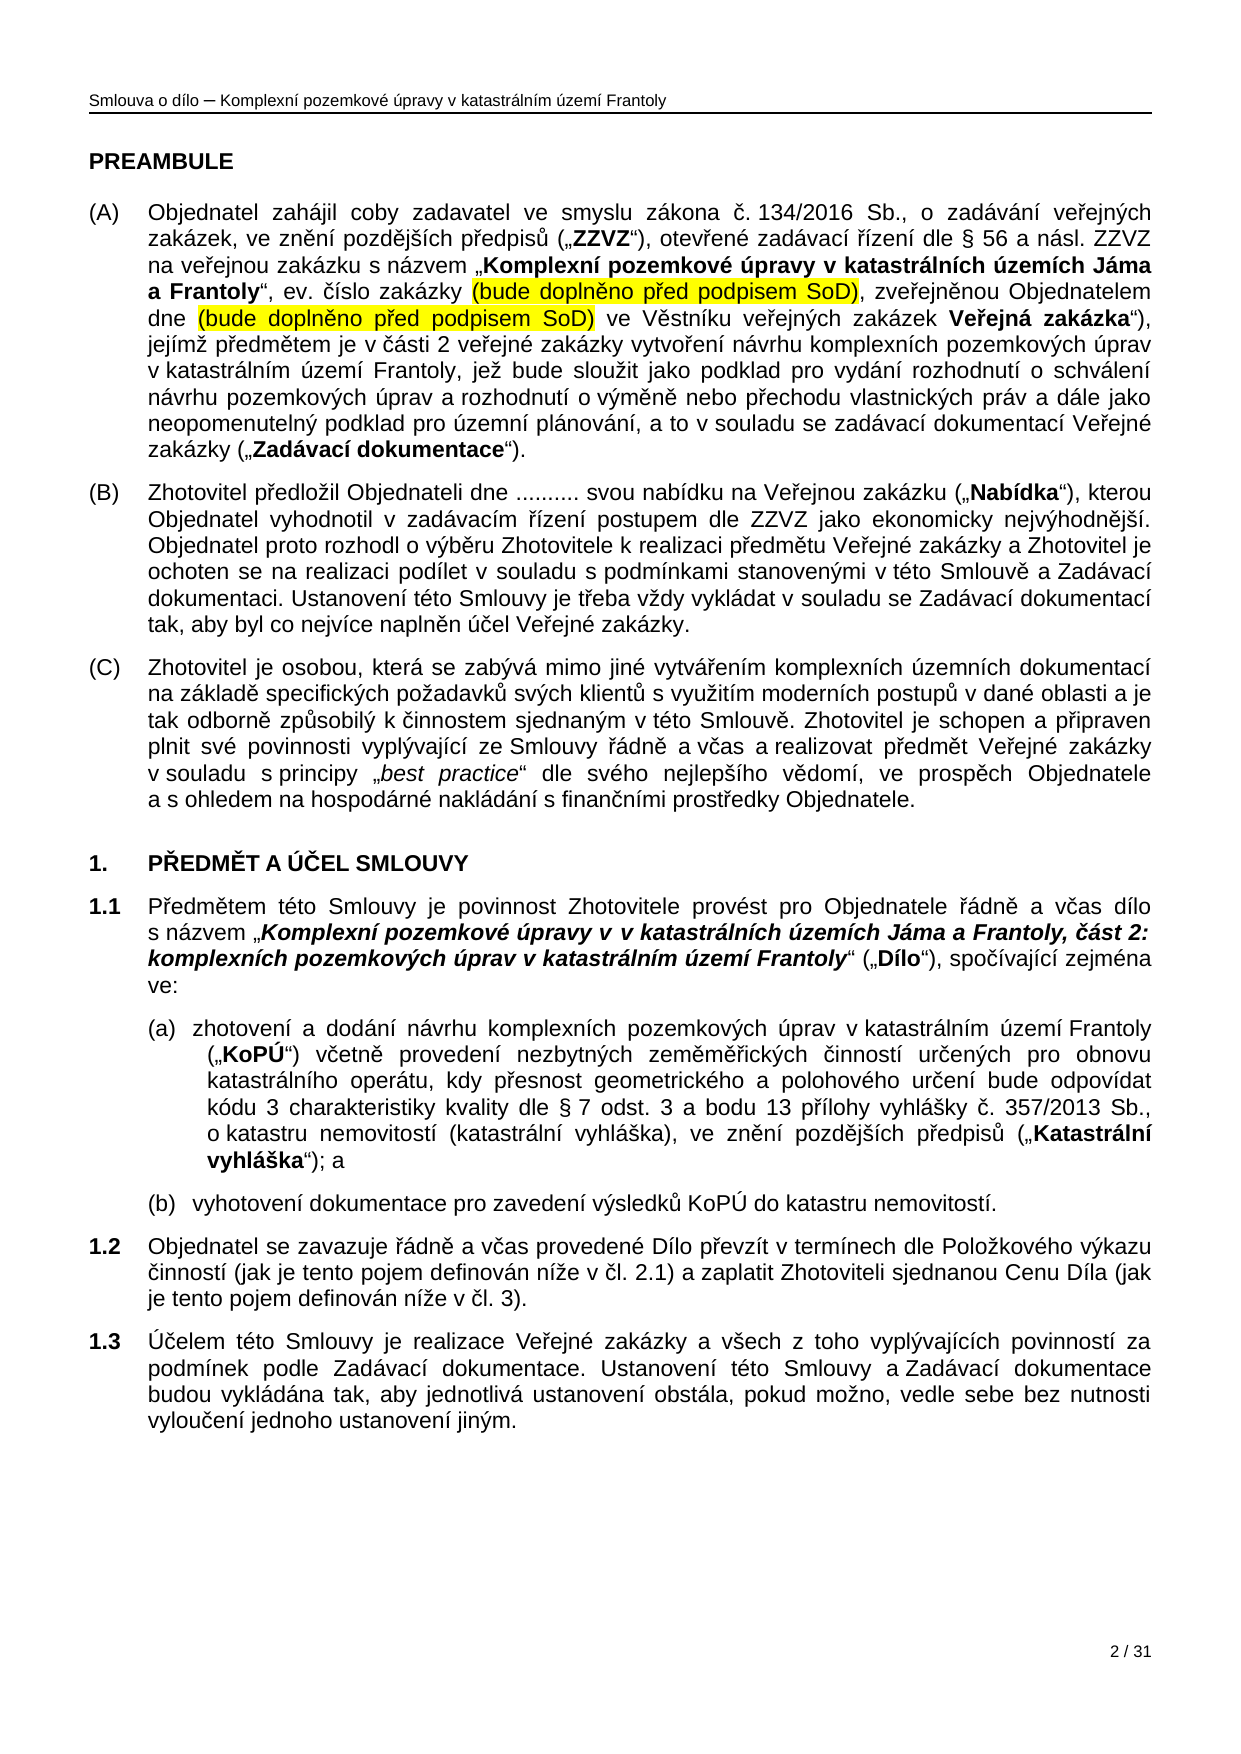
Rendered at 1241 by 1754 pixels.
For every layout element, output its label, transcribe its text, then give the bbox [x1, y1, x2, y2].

text zhotovení a dodání návrhu komplexních pozemkových úprav v katastrálním území Frantoly („KoPÚ“) včetně provedení nezbytných zeměměřických činností určených pro obnovu katastrálního operátu, kdy přesnost geometrického a polohového určení bude odpovídat kódu 3 charakteristiky kvality dle § 7 odst. 3 a bodu 13 přílohy vyhlášky č. 357/2013 Sb., o katastru nemovitostí (katastrální vyhláška), ve znění pozdějších předpisů („Katastrální vyhláška“); a [148, 1015, 1152, 1173]
text Předmět a účel smlouvy [89, 850, 1152, 876]
subtitle Preambule [89, 148, 1152, 174]
text Účelem této Smlouvy je realizace Veřejné zakázky a všech z toho vyplývajících povinností za podmínek podle Zadávací dokumentace. Ustanovení této Smlouvy a Zadávací dokumentace budou vykládána tak, aby jednotlivá ustanovení obstála, pokud možno, vedle sebe bez nutnosti vyloučení jednoho ustanovení jiným. [89, 1328, 1152, 1434]
text Objednatel se zavazuje řádně a včas provedené Dílo převzít v termínech dle Položkového výkazu činností (jak je tento pojem definován níže v čl. 2.1) a zaplatit Zhotoviteli sjednanou Cenu Díla (jak je tento pojem definován níže v čl. 3). [89, 1233, 1152, 1312]
text Objednatel zahájil coby zadavatel ve smyslu zákona č. 134/2016 Sb., o zadávání veřejných zakázek, ve znění pozdějších předpisů („ZZVZ“), otevřené zadávací řízení dle § 56 a násl. ZZVZ na veřejnou zakázku s názvem „Komplexní pozemkové úpravy v katastrálních územích Jáma a Frantoly“, ev. číslo zakázky (bude doplněno před podpisem SoD), zveřejněnou Objednatelem dne (bude doplněno před podpisem SoD) ve Věstníku veřejných zakázek Veřejná zakázka“), jejímž předmětem je v části 2 veřejné zakázky vytvoření návrhu komplexních pozemkových úprav v katastrálním území Frantoly, jež bude sloužit jako podklad pro vydání rozhodnutí o schválení návrhu pozemkových úprav a rozhodnutí o výměně nebo přechodu vlastnických práv a dále jako neopomenutelný podklad pro územní plánování, a to v souladu se zadávací dokumentací Veřejné zakázky („Zadávací dokumentace“). [89, 199, 1152, 463]
text vyhotovení dokumentace pro zavedení výsledků KoPÚ do katastru nemovitostí. [148, 1189, 1152, 1216]
text Zhotovitel je osobou, která se zabývá mimo jiné vytvářením komplexních územních dokumentací na základě specifických požadavků svých klientů s využitím moderních postupů v dané oblasti a je tak odborně způsobilý k činnostem sjednaným v této Smlouvě. Zhotovitel je schopen a připraven plnit své povinnosti vyplývající ze Smlouvy řádně a včas a realizovat předmět Veřejné zakázky v souladu s principy „best practice“ dle svého nejlepšího vědomí, ve prospěch Objednatele a s ohledem na hospodárné nakládání s finančními prostředky Objednatele. [89, 654, 1152, 812]
text Zhotovitel předložil Objednateli dne .......... svou nabídku na Veřejnou zakázku („Nabídka“), kterou Objednatel vyhodnotil v zadávacím řízení postupem dle ZZVZ jako ekonomicky nejvýhodnější. Objednatel proto rozhodl o výběru Zhotovitele k realizaci předmětu Veřejné zakázky a Zhotovitel je ochoten se na realizaci podílet v souladu s podmínkami stanovenými v této Smlouvě a Zadávací dokumentaci. Ustanovení této Smlouvy je třeba vždy vykládat v souladu se Zadávací dokumentací tak, aby byl co nejvíce naplněn účel Veřejné zakázky. [89, 479, 1152, 637]
text Předmětem této Smlouvy je povinnost Zhotovitele provést pro Objednatele řádně a včas dílo s názvem „Komplexní pozemkové úpravy v v katastrálních územích Jáma a Frantoly, část 2: komplexních pozemkových úprav v katastrálním území Frantoly“ („Dílo“), spočívající zejména ve: [89, 893, 1152, 998]
